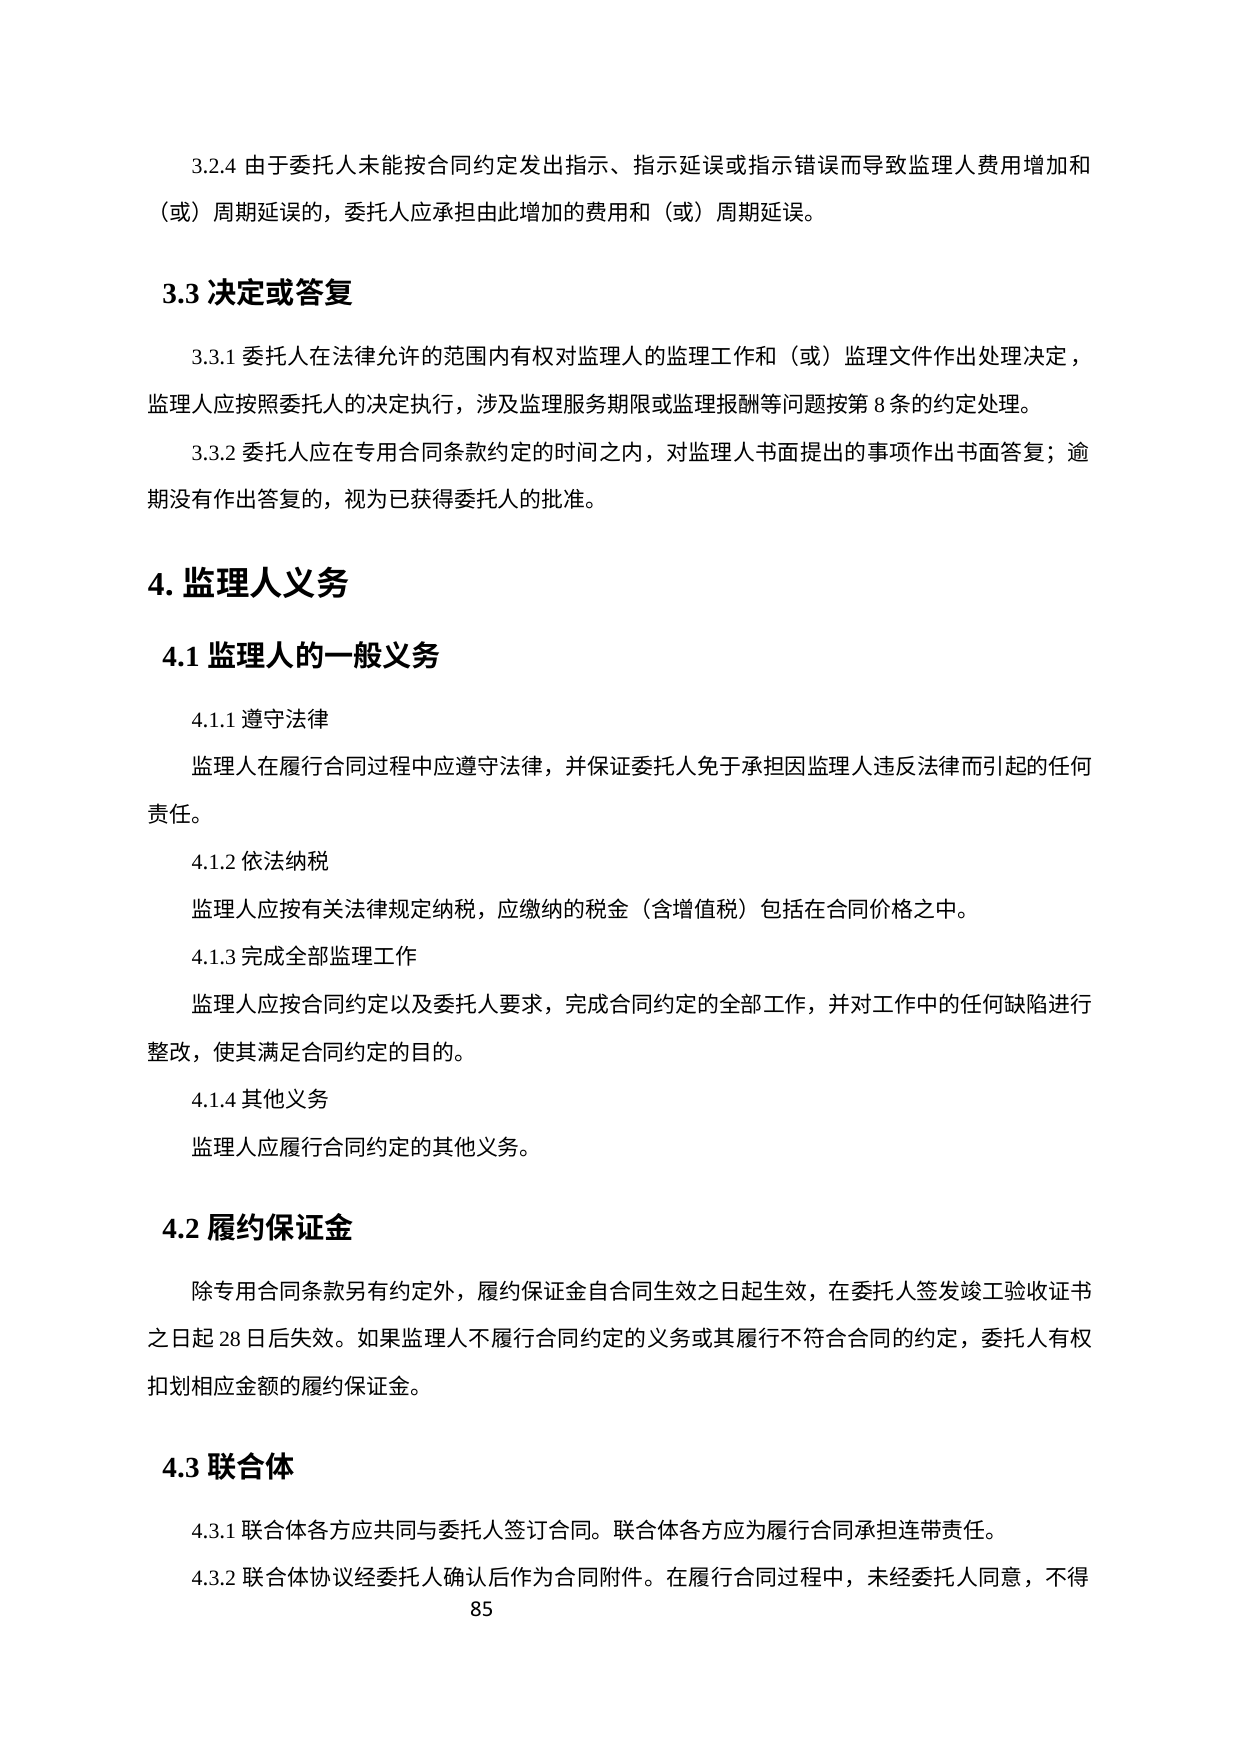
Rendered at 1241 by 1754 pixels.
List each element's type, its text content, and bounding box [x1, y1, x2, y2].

text 3.2.4 由于委托人未能按合同约定发出指示、指示延误或指示错误而导致监理人费用增加和（或）周期延误的，委托人应承担由此增加的费用和（或）周期延误。 [148, 148, 1092, 227]
text 监理人应按有关法律规定纳税，应缴纳的税金（含增值税）包括在合同价格之中。 [148, 892, 1092, 923]
text 4.1.2 依法纳税 [148, 844, 1092, 876]
subtitle 4. 监理人义务 [148, 557, 1092, 605]
text 3.3.2 委托人应在专用合同条款约定的时间之内，对监理人书面提出的事项作出书面答复；逾期没有作出答复的，视为已获得委托人的批准。 [148, 434, 1092, 514]
text 4.1.4 其他义务 [148, 1082, 1092, 1114]
text 3.3.1 委托人在法律允许的范围内有权对监理人的监理工作和（或）监理文件作出处理决定，监理人应按照委托人的决定执行，涉及监理服务期限或监理报酬等问题按第8条的约定处理。 [148, 339, 1092, 419]
text 4.3.1 联合体各方应共同与委托人签订合同。联合体各方应为履行合同承担连带责任。 [148, 1513, 1092, 1544]
text 4.1.3 完成全部监理工作 [148, 939, 1092, 971]
text 4.1.1 遵守法律 [148, 702, 1092, 733]
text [148, 1560, 1092, 1592]
text 监理人应履行合同约定的其他义务。 [148, 1129, 1092, 1161]
subtitle 4.1 监理人的一般义务 [148, 632, 1092, 674]
text 监理人在履行合同过程中应遵守法律，并保证委托人免于承担因监理人违反法律而引起的任何责任。 [148, 749, 1092, 828]
subtitle 4.2 履约保证金 [148, 1204, 1092, 1247]
text 除专用合同条款另有约定外，履约保证金自合同生效之日起生效，在委托人签发竣工验收证书之日起28日后失效。如果监理人不履行合同约定的义务或其履行不符合合同的约定，委托人有权扣划相应金额的履约保证金。 [148, 1274, 1092, 1400]
subtitle 3.3 决定或答复 [148, 270, 1092, 312]
text 监理人应按合同约定以及委托人要求，完成合同约定的全部工作，并对工作中的任何缺陷进行整改，使其满足合同约定的目的。 [148, 987, 1092, 1066]
subtitle 4.3 联合体 [148, 1443, 1092, 1486]
